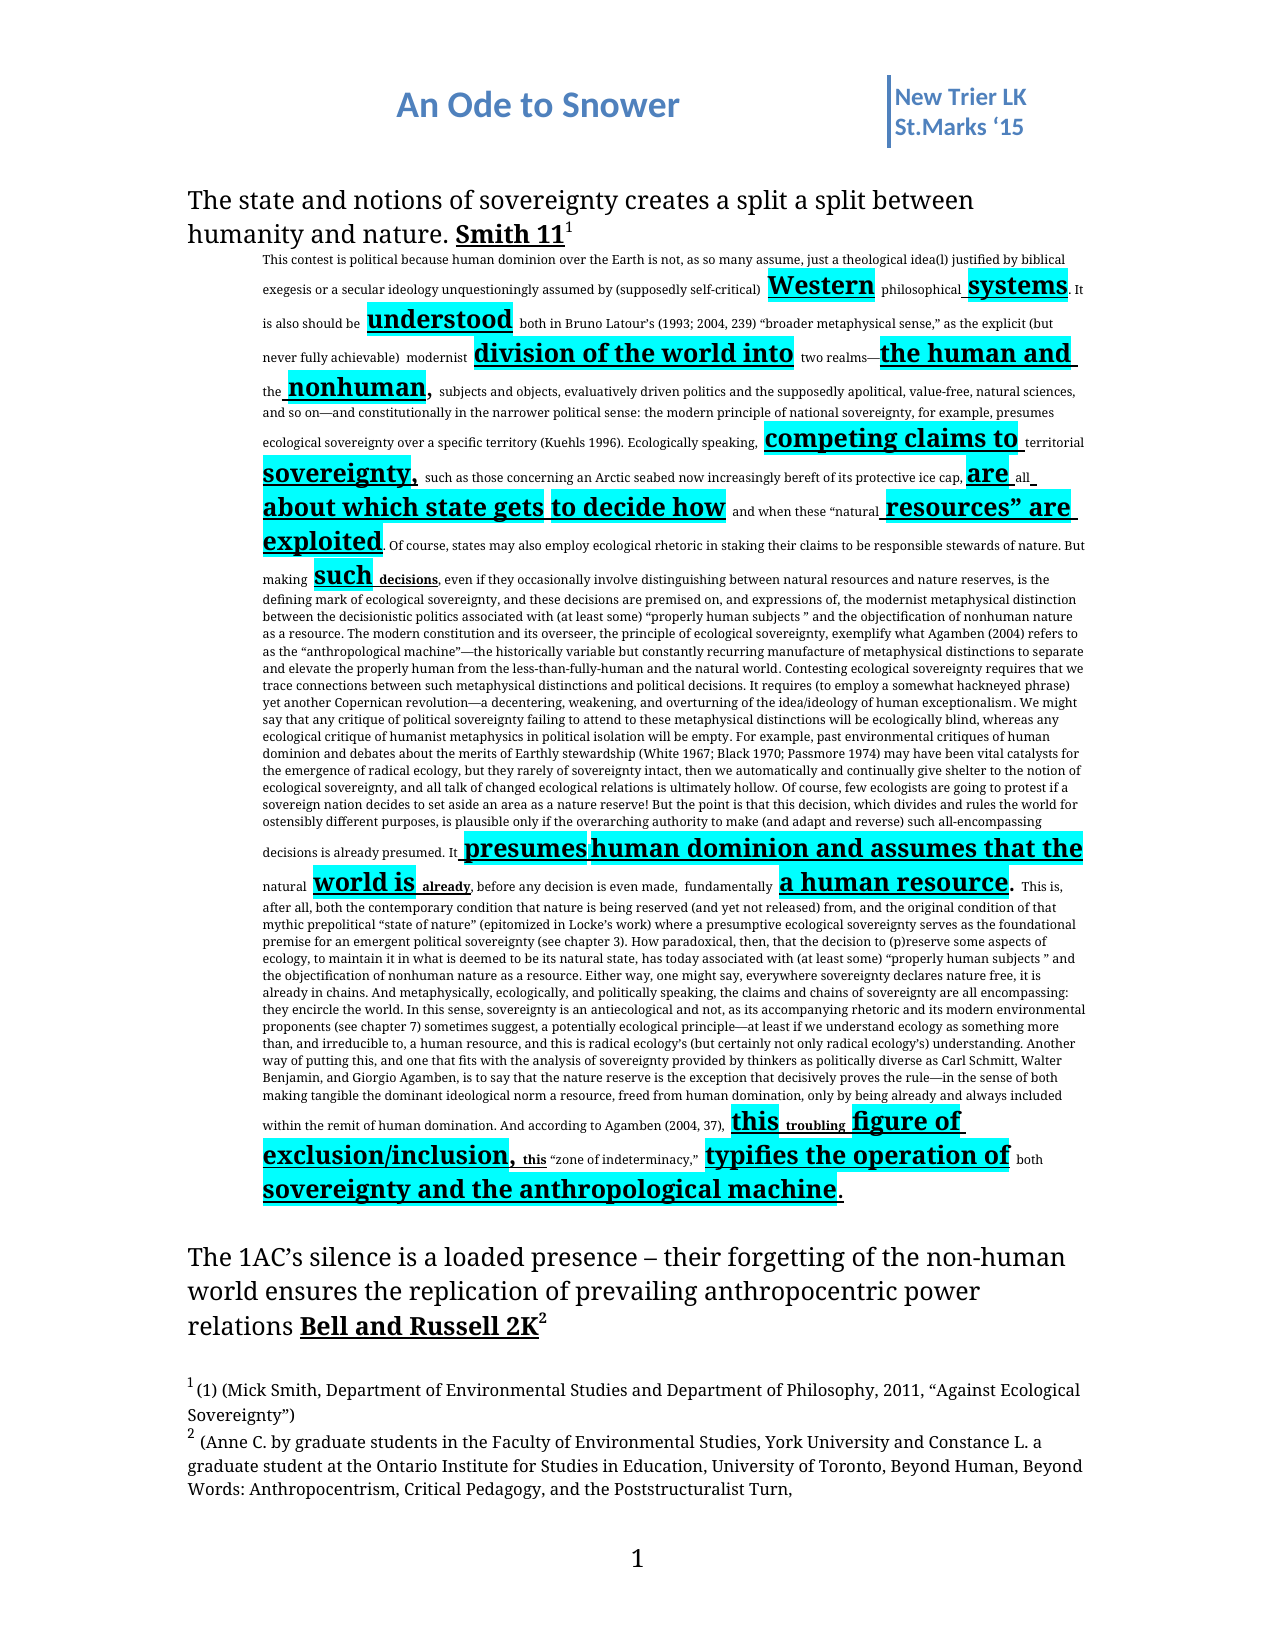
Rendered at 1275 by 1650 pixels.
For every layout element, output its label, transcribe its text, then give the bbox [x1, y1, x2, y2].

subtitle The state and notions of sovereignty creates a split a split between humanity and nature. Smith 11 [187, 182, 1087, 251]
text The 1AC’s silence is a loaded presence – their forgetting of the non-human world ensures the replication of prevailing anthropocentric power relations Bell and Russell 2K [187, 1240, 1087, 1342]
text This contest is political because human dominion over the Earth is not, as so many assume, just a theological idea(l) justified by biblical exegesis or a secular ideology unquestioningly assumed by (supposedly self-critical) Western philosophical systems. It is also should be understood both in Bruno Latour’s (1993; 2004, 239) “broader metaphysical sense,” as the explicit (but never fully achievable) modernist division of the world into two realms—the human and the nonhuman, subjects and objects, evaluatively driven politics and the supposedly apolitical, value-free, natural sciences, and so on—and constitutionally in the narrower political sense: the modern principle of national sovereignty, for example, presumes ecological sovereignty over a specific territory (Kuehls 1996). Ecologically speaking, competing claims to territorial sovereignty, such as those concerning an Arctic seabed now increasingly bereft of its protective ice cap, are all about which state gets to decide how and when these “natural resources” are exploited. Of course, states may also employ ecological rhetoric in staking their claims to be responsible stewards of nature. But making such decisions, even if they occasionally involve distinguishing between natural resources and nature reserves, is the defining mark of ecological sovereignty, and these decisions are premised on, and expressions of, the modernist metaphysical distinction between the decisionistic politics associated with (at least some) “properly human subjects ” and the objectification of nonhuman nature as a resource. The modern constitution and its overseer, the principle of ecological sovereignty, exemplify what Agamben (2004) refers to as the “anthropological machine”—the historically variable but constantly recurring manufacture of metaphysical distinctions to separate and elevate the properly human from the less-than-fully-human and the natural world. Contesting ecological sovereignty requires that we trace connections between such metaphysical distinctions and political decisions. It requires (to employ a somewhat hackneyed phrase) yet another Copernican revolution—a decentering, weakening, and overturning of the idea/ideology of human exceptionalism. We might say that any critique of political sovereignty failing to attend to these metaphysical distinctions will be ecologically blind, whereas any ecological critique of humanist metaphysics in political isolation will be empty. For example, past environmental critiques of human dominion and debates about the merits of Earthly stewardship (White 1967; Black 1970; Passmore 1974) may have been vital catalysts for the emergence of radical ecology, but they rarely of sovereignty intact, then we automatically and continually give shelter to the notion of ecological sovereignty, and all talk of changed ecological relations is ultimately hollow. Of course, few ecologists are going to protest if a sovereign nation decides to set aside an area as a nature reserve! But the point is that this decision, which divides and rules the world for ostensibly different purposes, is plausible only if the overarching authority to make (and adapt and reverse) such all-encompassing decisions is already presumed. It presumes human dominion and assumes that the natural world is already, before any decision is even made, fundamentally a human resource. This is, after all, both the contemporary condition that nature is being reserved (and yet not released) from, and the original condition of that mythic prepolitical “state of nature” (epitomized in Locke’s work) where a presumptive ecological sovereignty serves as the foundational premise for an emergent political sovereignty (see chapter 3). How paradoxical, then, that the decision to (p)reserve some aspects of ecology, to maintain it in what is deemed to be its natural state, has today associated with (at least some) “properly human subjects ” and the objectification of nonhuman nature as a resource. Either way, one might say, everywhere sovereignty declares nature free, it is already in chains. And metaphysically, ecologically, and politically speaking, the claims and chains of sovereignty are all encompassing: they encircle the world. In this sense, sovereignty is an antiecological and not, as its accompanying rhetoric and its modern environmental proponents (see chapter 7) sometimes suggest, a potentially ecological principle—at least if we understand ecology as something more than, and irreducible to, a human resource, and this is radical ecology’s (but certainly not only radical ecology’s) understanding. Another way of putting this, and one that fits with the analysis of sovereignty provided by thinkers as politically diverse as Carl Schmitt, Walter Benjamin, and Giorgio Agamben, is to say that the nature reserve is the exception that decisively proves the rule—in the sense of both making tangible the dominant ideological norm a resource, freed from human domination, only by being already and always included within the remit of human domination. And according to Agamben (2004, 37), this troubling figure of exclusion/inclusion, this “zone of indeterminacy,” typifies the operation of both sovereignty and the anthropological machine. [262, 251, 1087, 1206]
